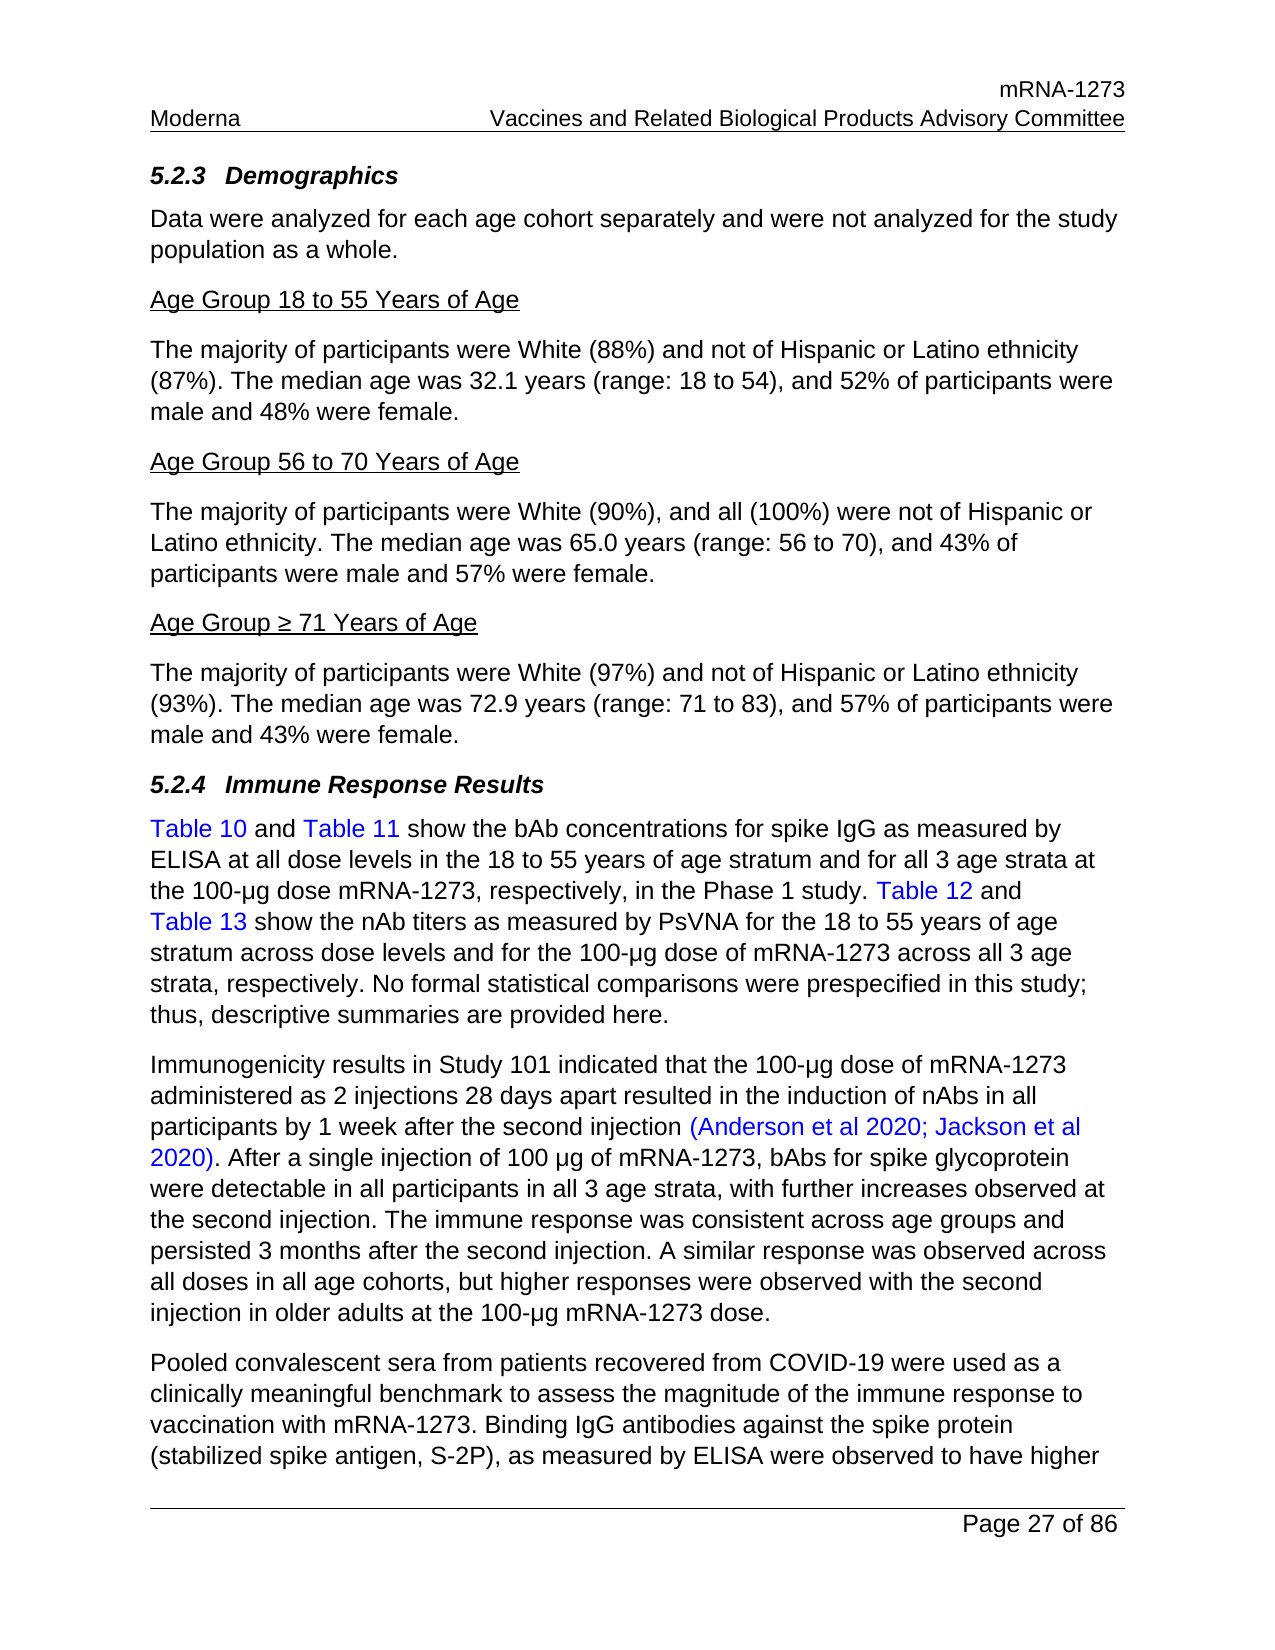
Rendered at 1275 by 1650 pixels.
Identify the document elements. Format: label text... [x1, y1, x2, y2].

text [150, 1348, 1125, 1470]
subtitle Demographics [150, 161, 1125, 189]
text The majority of participants were White (97%) and not of Hispanic or Latino ethnicity (93%). The median age was 72.9 years (range: 71 to 83), and 57% of participants were male and 43% were female. [150, 658, 1125, 749]
subtitle Age Group 18 to 55 Years of Age [150, 285, 1125, 314]
subtitle Age Group ≥ 71 Years of Age [150, 608, 1125, 637]
text Data were analyzed for each age cohort separately and were not analyzed for the study population as a whole. [150, 204, 1125, 264]
text Immunogenicity results in Study 101 indicated that the 100-μg dose of mRNA-1273 administered as 2 injections 28 days apart resulted in the induction of nAbs in all participants by 1 week after the second injection (Anderson et al 2020; Jackson et al 2020). After a single injection of 100 μg of mRNA-1273, bAbs for spike glycoprotein were detectable in all participants in all 3 age strata, with further increases observed at the second injection. The immune response was consistent across age groups and persisted 3 months after the second injection. A similar response was observed across all doses in all age cohorts, but higher responses were observed with the second injection in older adults at the 100-μg mRNA-1273 dose. [150, 1050, 1125, 1327]
subtitle Age Group 56 to 70 Years of Age [150, 447, 1125, 476]
text The majority of participants were White (90%), and all (100%) were not of Hispanic or Latino ethnicity. The median age was 65.0 years (range: 56 to 70), and 43% of participants were male and 57% were female. [150, 497, 1125, 587]
text The majority of participants were White (88%) and not of Hispanic or Latino ethnicity (87%). The median age was 32.1 years (range: 18 to 54), and 52% of participants were male and 48% were female. [150, 335, 1125, 426]
subtitle Immune Response Results [150, 770, 1125, 799]
text Table 10 and Table 11 show the bAb concentrations for spike IgG as measured by ELISA at all dose levels in the 18 to 55 years of age stratum and for all 3 age strata at the 100-μg dose mRNA-1273, respectively, in the Phase 1 study. Table 12 and Table 13 show the nAb titers as measured by PsVNA for the 18 to 55 years of age stratum across dose levels and for the 100-μg dose of mRNA-1273 across all 3 age strata, respectively. No formal statistical comparisons were prespecified in this study; thus, descriptive summaries are provided here. [150, 814, 1125, 1029]
